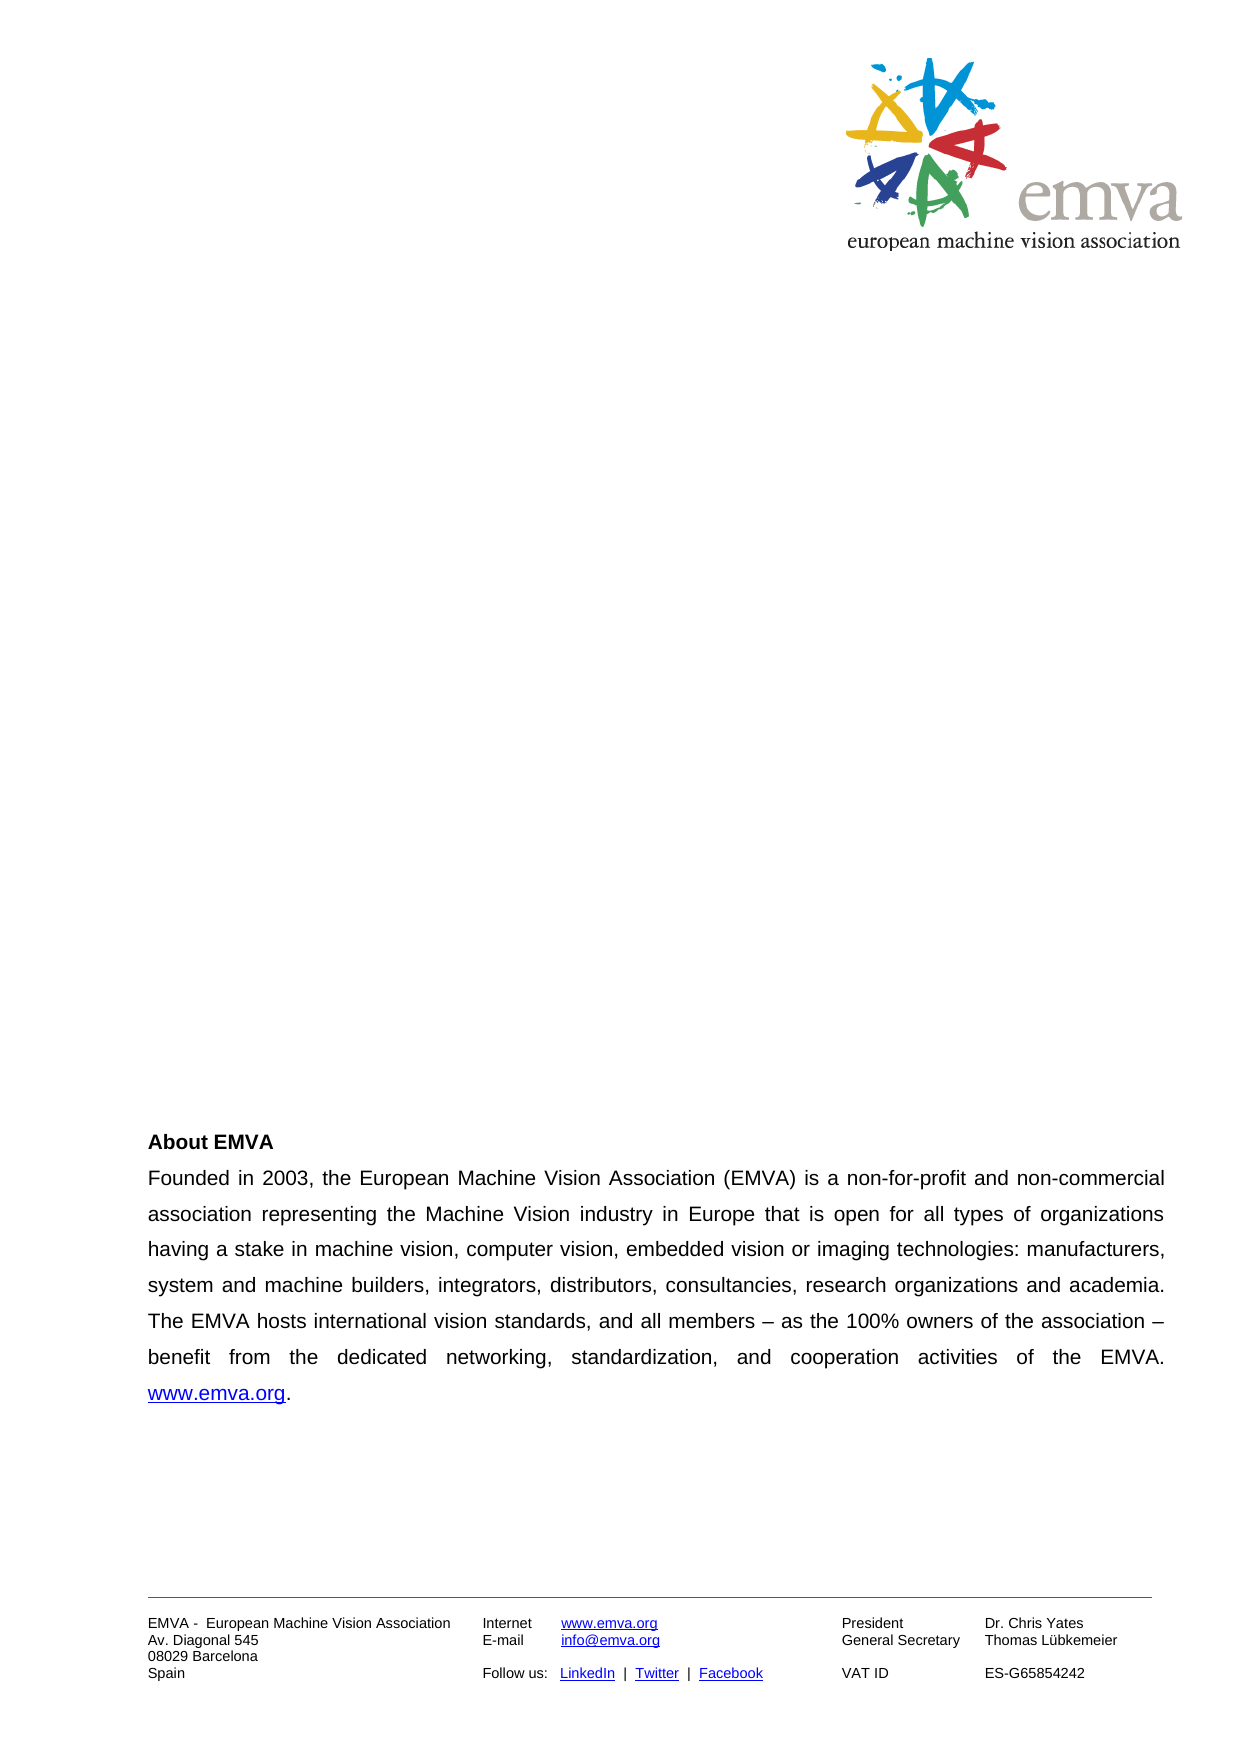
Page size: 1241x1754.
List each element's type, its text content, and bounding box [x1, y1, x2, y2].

picture [846, 58, 1183, 250]
picture [935, 86, 946, 106]
text Founded in 2003, the European Machine Vision Association (EMVA) is a non-for-profit and non-commercial association representing the Machine Vision industry in Europe that is open for all types of organizations having a stake in machine vision, computer vision, embedded vision or imaging technologies: manufacturers, system and machine builders, integrators, distributors, consultancies, research organizations and academia. The EMVA hosts international vision standards, and all members – as the 100% owners of the association – benefit from the dedicated networking, standardization, and cooperation activities of the EMVA. www.emva.org. [148, 1165, 1167, 1405]
text About EMVA [148, 1129, 1167, 1153]
